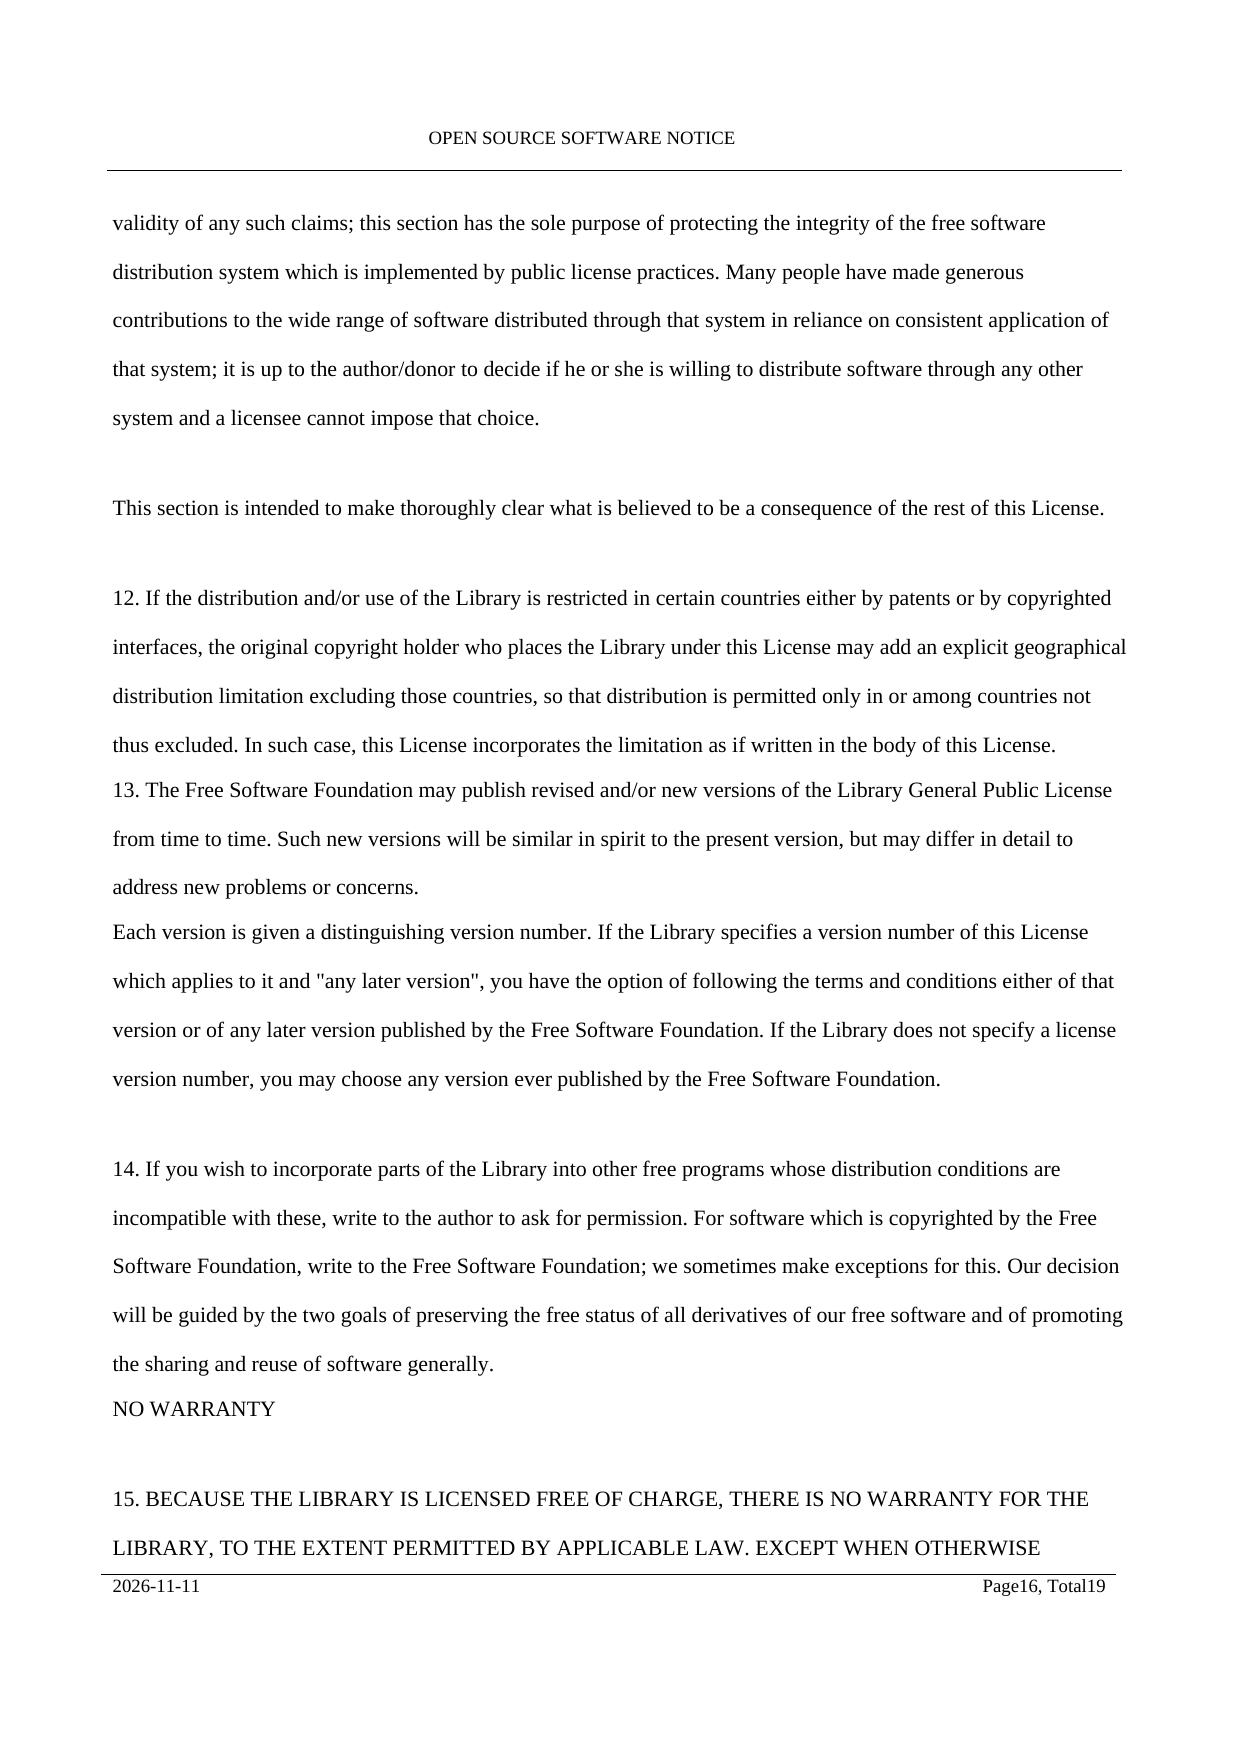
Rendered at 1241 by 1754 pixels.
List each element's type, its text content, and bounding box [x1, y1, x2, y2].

text 12. If the distribution and/or use of the Library is restricted in certain countries either by patents or by copyrighted interfaces, the original copyright holder who places the Library under this License may add an explicit geographical distribution limitation excluding those countries, so that distribution is permitted only in or among countries not thus excluded. In such case, this License incorporates the limitation as if written in the body of this License. [112, 582, 1128, 761]
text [112, 206, 1128, 434]
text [112, 1482, 1128, 1564]
text Each version is given a distinguishing version number. If the Library specifies a version number of this License which applies to it and "any later version", you have the option of following the terms and conditions either of that version or of any later version published by the Free Software Foundation. If the Library does not specify a license version number, you may choose any version ever published by the Free Software Foundation. [112, 916, 1128, 1094]
text This section is intended to make thoroughly clear what is believed to be a consequence of the rest of this License. [112, 492, 1128, 524]
text 13. The Free Software Foundation may publish revised and/or new versions of the Library General Public License from time to time. Such new versions will be similar in spirit to the present version, but may differ in detail to address new problems or concerns. [112, 773, 1128, 903]
text NO WARRANTY [112, 1392, 1128, 1425]
text 14. If you wish to incorporate parts of the Library into other free programs whose distribution conditions are incompatible with these, write to the author to ask for permission. For software which is copyrighted by the Free Software Foundation, write to the Free Software Foundation; we sometimes make exceptions for this. Our decision will be guided by the two goals of preserving the free status of all derivatives of our free software and of promoting the sharing and reuse of software generally. [112, 1152, 1128, 1380]
